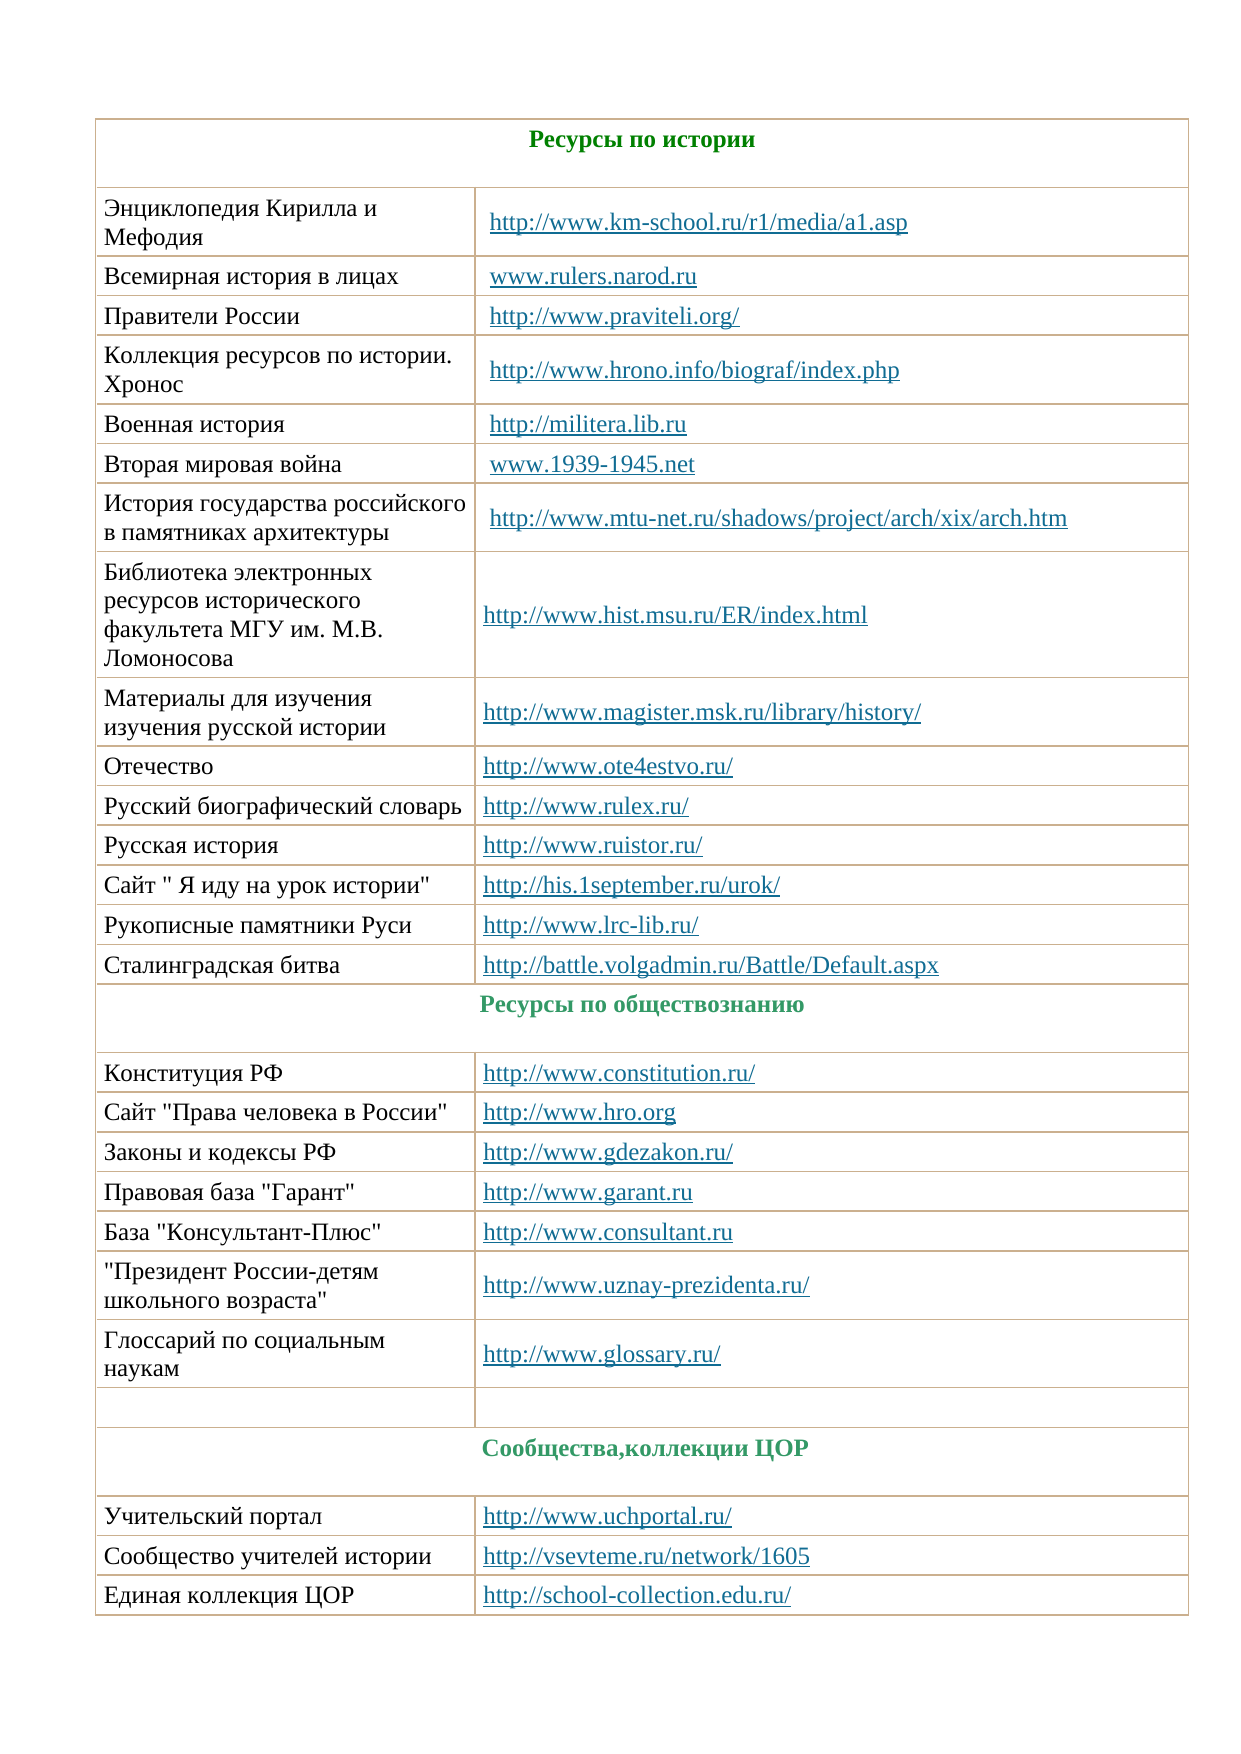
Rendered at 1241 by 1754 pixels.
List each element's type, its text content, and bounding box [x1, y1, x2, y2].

table_cell http://www.hro.org [476, 1093, 1188, 1131]
table_cell http://www.hist.msu.ru/ER/index.html [476, 552, 1188, 677]
table_cell Учительский портал [96, 1496, 474, 1535]
table_cell Русский биографический словарь [96, 786, 474, 824]
table_cell www.rulers.narod.ru [476, 257, 1188, 295]
table_cell http://www.ote4estvo.ru/ [476, 747, 1188, 785]
table_cell Всемирная история в лицах [96, 256, 474, 295]
table_cell http://vsevteme.ru/network/1605 [476, 1536, 1188, 1574]
table_cell Правители России [96, 296, 474, 334]
table_cell Коллекция ресурсов по истории. Хронос [96, 335, 474, 403]
table_cell Единая коллекция ЦОР [96, 1575, 474, 1614]
table_cell Отечество [96, 746, 474, 785]
table_cell Правовая база "Гарант" [96, 1172, 474, 1210]
table_cell База "Консультант-Плюс" [96, 1211, 474, 1250]
table_cell Глоссарий по социальным наукам [96, 1320, 474, 1387]
table_cell Рукописные памятники Руси [96, 905, 474, 943]
table_cell http://www.glossary.ru/ [476, 1320, 1188, 1387]
table_cell Вторая мировая война [96, 444, 474, 482]
table_cell [96, 1388, 474, 1427]
table_cell http://www.uznay-prezidenta.ru/ [476, 1252, 1188, 1318]
table_cell http://www.consultant.ru [476, 1212, 1188, 1250]
table_cell http://battle.volgadmin.ru/Battle/Default.aspx [476, 945, 1188, 983]
table_cell Законы и кодексы РФ [96, 1132, 474, 1171]
table_header Ресурсы по истории [96, 120, 1188, 187]
table_cell Ресурсы по обществознанию [96, 984, 1188, 1052]
table_cell http://school-collection.edu.ru/ [476, 1576, 1188, 1614]
table_cell http://www.uchportal.ru/ [476, 1497, 1188, 1535]
table_cell Сайт "Права человека в России" [96, 1092, 474, 1131]
table_cell Конституция РФ [96, 1053, 474, 1091]
table_cell http://www.praviteli.org/ [476, 296, 1188, 334]
table_cell http://www.km-school.ru/r1/media/a1.asp [476, 188, 1188, 255]
table_cell "Президент России-детям школьного возраста" [96, 1251, 474, 1318]
table_cell Сообщества,коллекции ЦОР [96, 1428, 1188, 1495]
table_cell http://his.1september.ru/urok/ [476, 866, 1188, 904]
table_cell http://militera.lib.ru [476, 405, 1188, 442]
table_cell Сайт " Я иду на урок истории" [96, 865, 474, 904]
table_cell Военная история [96, 404, 474, 442]
table_cell http://www.garant.ru [476, 1172, 1188, 1210]
table_cell Сообщество учителей истории [96, 1536, 474, 1574]
table_cell http://www.lrc-lib.ru/ [476, 905, 1188, 943]
table_cell http://www.mtu-net.ru/shadows/project/arch/xix/arch.htm [476, 484, 1188, 551]
table_cell Библиотека электронных ресурсов исторического факультета МГУ им. М.В. Ломоносова [96, 552, 474, 677]
table_cell http://www.magister.msk.ru/library/history/ [476, 678, 1188, 745]
table_cell http://www.hrono.info/biograf/index.php [476, 336, 1188, 403]
table_cell Русская история [96, 825, 474, 864]
table_cell Материалы для изучения изучения русской истории [96, 678, 474, 745]
table_cell http://www.rulex.ru/ [476, 786, 1188, 824]
table_cell http://www.constitution.ru/ [476, 1053, 1188, 1091]
table_cell www.1939-1945.net [476, 444, 1188, 482]
table_cell http://www.ruistor.ru/ [476, 826, 1188, 864]
table_cell История государства российского в памятниках архитектуры [96, 483, 474, 551]
table_cell [476, 1388, 1188, 1427]
table_cell http://www.gdezakon.ru/ [476, 1133, 1188, 1171]
table_cell Сталинградская битва [96, 945, 474, 983]
table_cell Энциклопедия Кирилла и Мефодия [96, 188, 474, 255]
